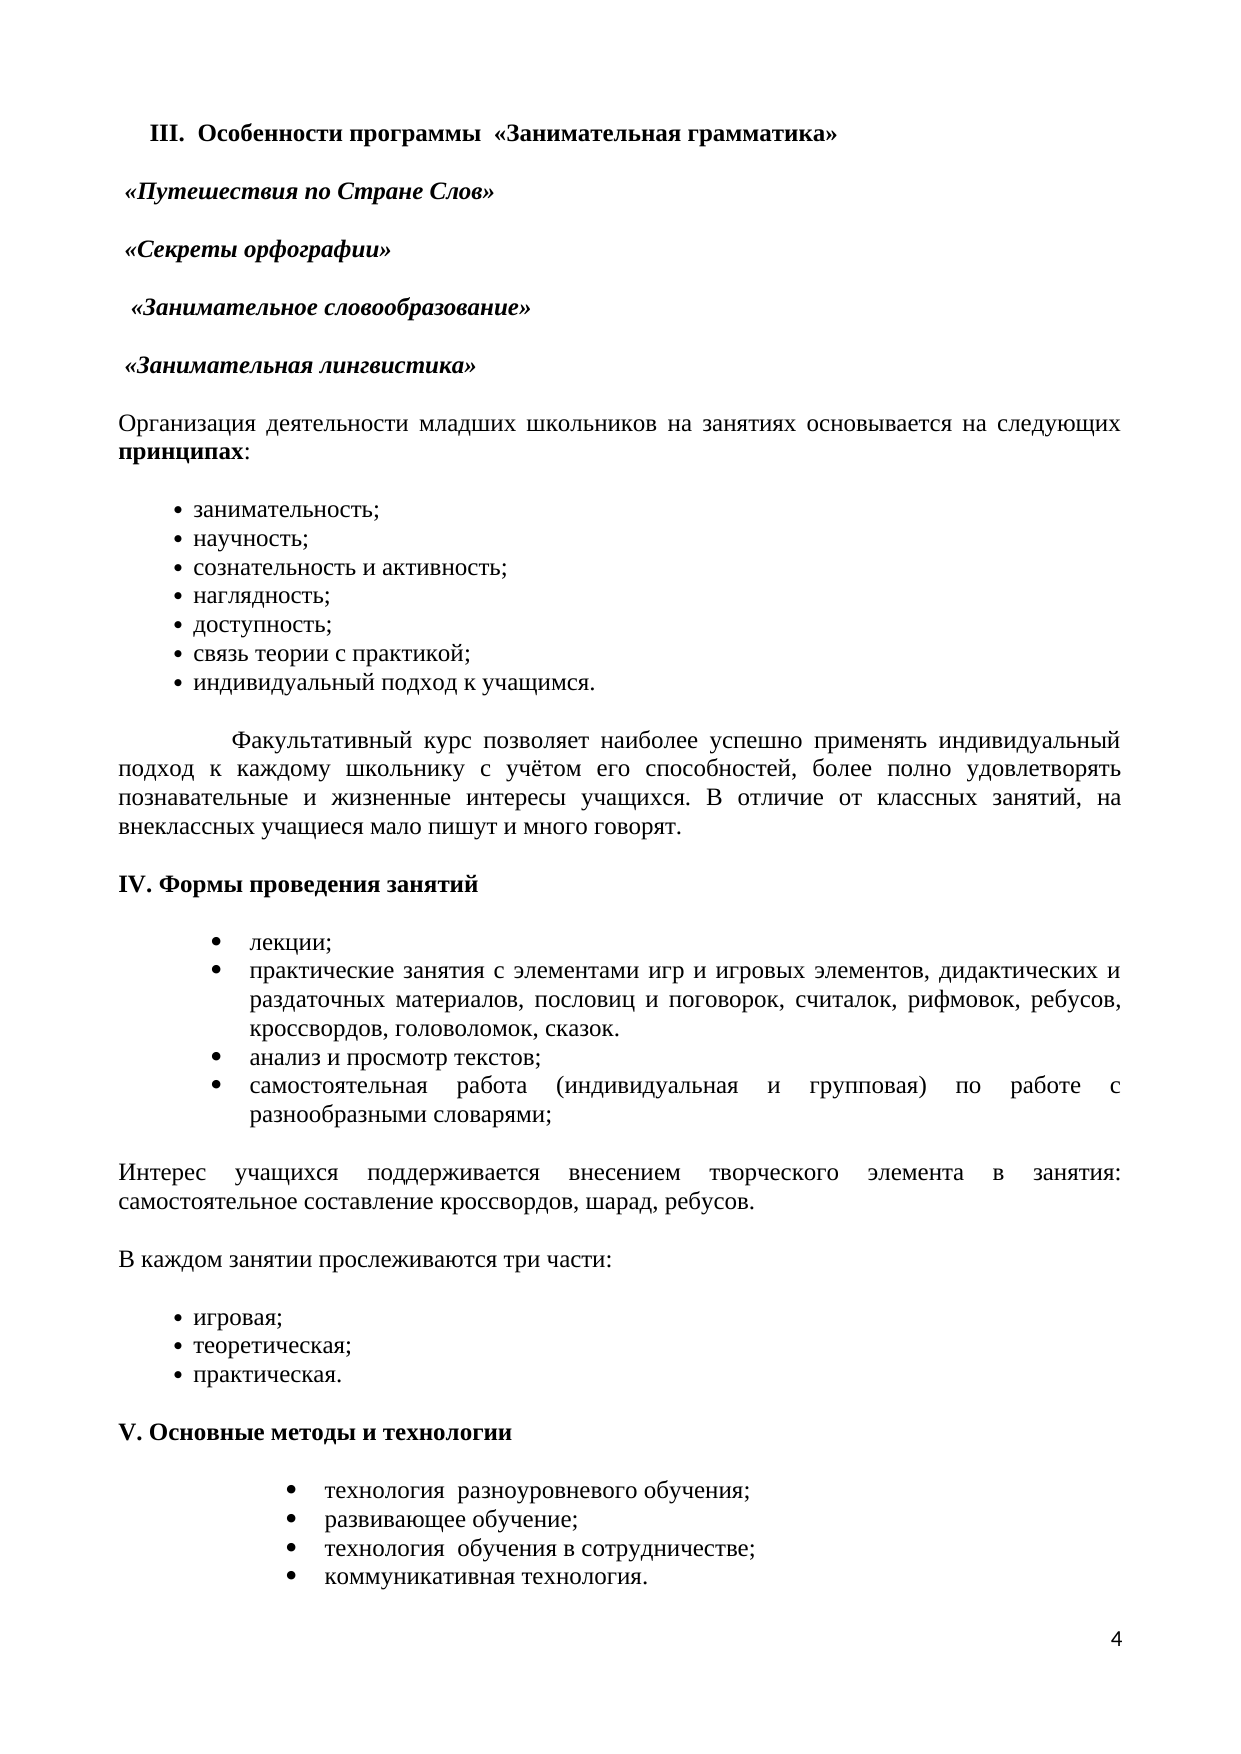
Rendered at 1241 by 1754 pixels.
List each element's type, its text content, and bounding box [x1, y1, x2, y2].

list научность; [118, 523, 1122, 552]
list занимательность; [118, 494, 1122, 523]
text IV. Формы проведения занятий [118, 869, 1122, 898]
list практическая. [118, 1359, 1122, 1388]
list технология разноуровневого обучения; [287, 1475, 1122, 1504]
text III. Особенности программы «Занимательная грамматика» [118, 118, 1122, 147]
list игровая; [118, 1302, 1122, 1331]
text V. Основные методы и технологии [118, 1417, 1122, 1446]
text «Путешествия по Стране Слов» [118, 176, 1122, 205]
text В каждом занятии прослеживаются три части: [118, 1244, 1122, 1273]
list коммуникативная технология. [287, 1561, 1122, 1590]
list теоретическая; [118, 1331, 1122, 1359]
list лекции; [212, 927, 1122, 956]
list индивидуальный подход к учащимся. [118, 667, 1122, 696]
text Интерес учащихся поддерживается внесением творческого элемента в занятия: самостоятельное составление кроссвордов, шарад, ребусов. [118, 1157, 1122, 1215]
text «Занимательное словообразование» [118, 292, 1122, 321]
list наглядность; [118, 581, 1122, 609]
list доступность; [118, 609, 1122, 638]
list практические занятия с элементами игр и игровых элементов, дидактических и раздаточных материалов, пословиц и поговорок, считалок, рифмовок, ребусов, кроссвордов, головоломок, сказок. [212, 956, 1122, 1042]
text Организация деятельности младших школьников на занятиях основывается на следующих принципах: [118, 408, 1122, 465]
list связь теории с практикой; [118, 638, 1122, 667]
list технология обучения в сотрудничестве; [287, 1533, 1122, 1561]
text «Секреты орфографии» [118, 234, 1122, 263]
list анализ и просмотр текстов; [212, 1042, 1122, 1071]
list самостоятельная работа (индивидуальная и групповая) по работе с разнообразными словарями; [212, 1071, 1122, 1128]
text Факультативный курс позволяет наиболее успешно применять индивидуальный подход к каждому школьнику с учётом его способностей, более полно удовлетворять познавательные и жизненные интересы учащихся. В отличие от классных занятий, на внеклассных учащиеся мало пишут и много говорят. [118, 725, 1122, 840]
text «Занимательная лингвистика» [118, 350, 1122, 378]
list сознательность и активность; [118, 552, 1122, 581]
list развивающее обучение; [287, 1504, 1122, 1533]
